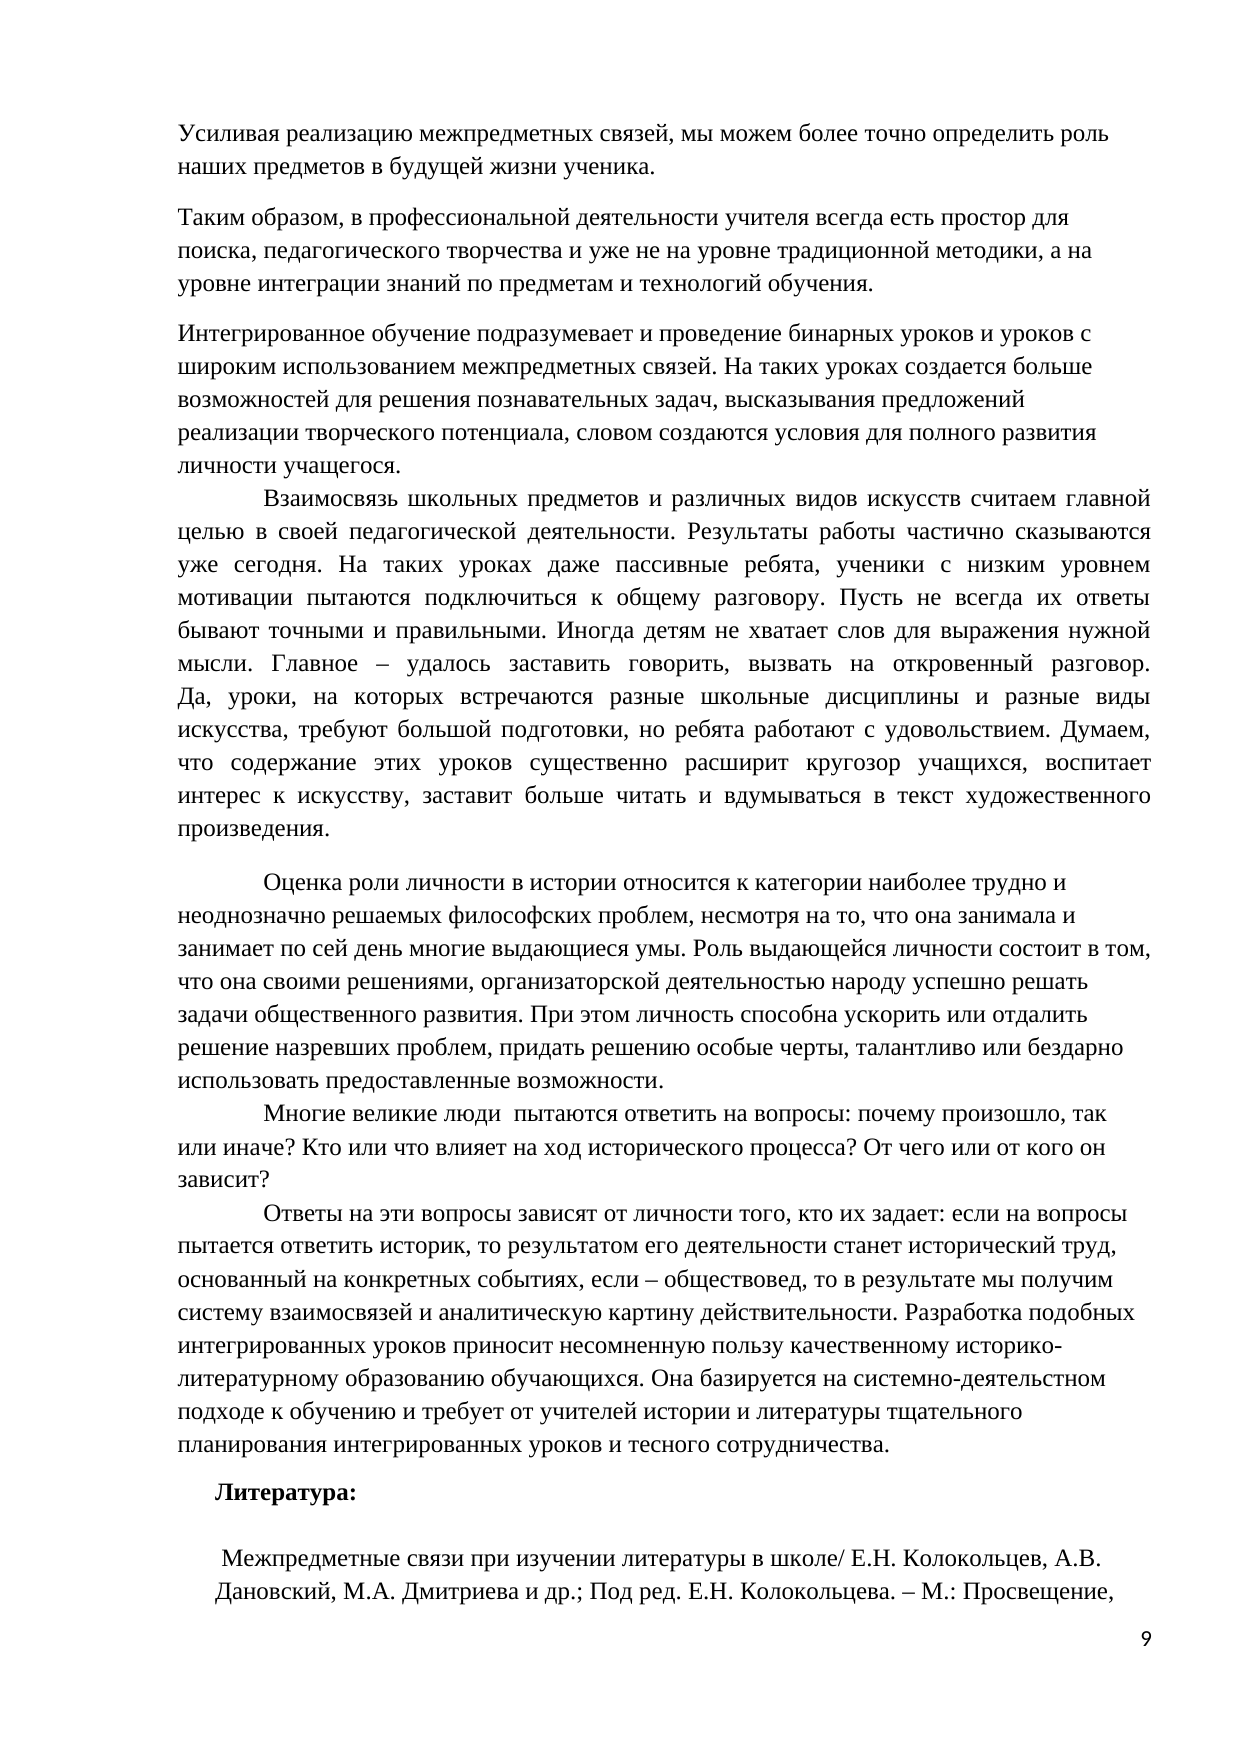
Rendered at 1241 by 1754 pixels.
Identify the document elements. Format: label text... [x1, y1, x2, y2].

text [215, 1477, 1136, 1605]
text Таким образом, в профессиональной деятельности учителя всегда есть простор для поиска, педагогического творчества и уже не на уровне традиционной методики, а на уровне интеграции знаний по предметам и технологий обучения. [177, 202, 1152, 296]
text Ответы на эти вопросы зависят от личности того, кто их задает: если на вопросы пытается ответить историк, то результатом его деятельности станет исторический труд, основанный на конкретных событиях, если – обществовед, то в результате мы получим систему взаимосвязей и аналитическую картину действительности. Разработка подобных интегрированных уроков приносит несомненную пользу качественному историко-литературному образованию обучающихся. Она базируется на системно-деятельстном подходе к обучению и требует от учителей истории и литературы тщательного планирования интегрированных уроков и тесного сотрудничества. [177, 1198, 1152, 1457]
text Усиливая реализацию межпредметных связей, мы можем более точно определить роль наших предметов в будущей жизни ученика. [177, 118, 1152, 180]
text Оценка роли личности в истории относится к категории наиболее трудно и неоднозначно решаемых философских проблем, несмотря на то, что она занимала и занимает по сей день многие выдающиеся умы. Роль выдающейся личности состоит в том, что она своими решениями, организаторской деятельностью народу успешно решать задачи общественного развития. При этом личность способна ускорить или отдалить решение назревших проблем, придать решению особые черты, талантливо или бездарно использовать предоставленные возможности. [177, 867, 1152, 1094]
text Интегрированное обучение подразумевает и проведение бинарных уроков и уроков с широким использованием межпредметных связей. На таких уроках создается больше возможностей для решения познавательных задач, высказывания предложений реализации творческого потенциала, словом создаются условия для полного развития личности учащегося. [177, 318, 1152, 479]
text Многие великие люди пытаются ответить на вопросы: почему произошло, так или иначе? Кто или что влияет на ход исторического процесса? От чего или от кого он зависит? [177, 1098, 1152, 1193]
text Взаимосвязь школьных предметов и различных видов искусств считаем главной целью в своей педагогической деятельности. Результаты работы частично сказываются уже сегодня. На таких уроках даже пассивные ребята, ученики с низким уровнем мотивации пытаются подключиться к общему разговору. Пусть не всегда их ответы бывают точными и правильными. Иногда детям не хватает слов для выражения нужной мысли. Главное – удалось заставить говорить, вызвать на откровенный разговор. Да, уроки, на которых встречаются разные школьные дисциплины и разные виды искусства, требуют большой подготовки, но ребята работают с удовольствием. Думаем, что содержание этих уроков существенно расширит кругозор учащихся, воспитает интерес к искусству, заставит больше читать и вдумываться в текст художественного произведения. [177, 483, 1152, 842]
